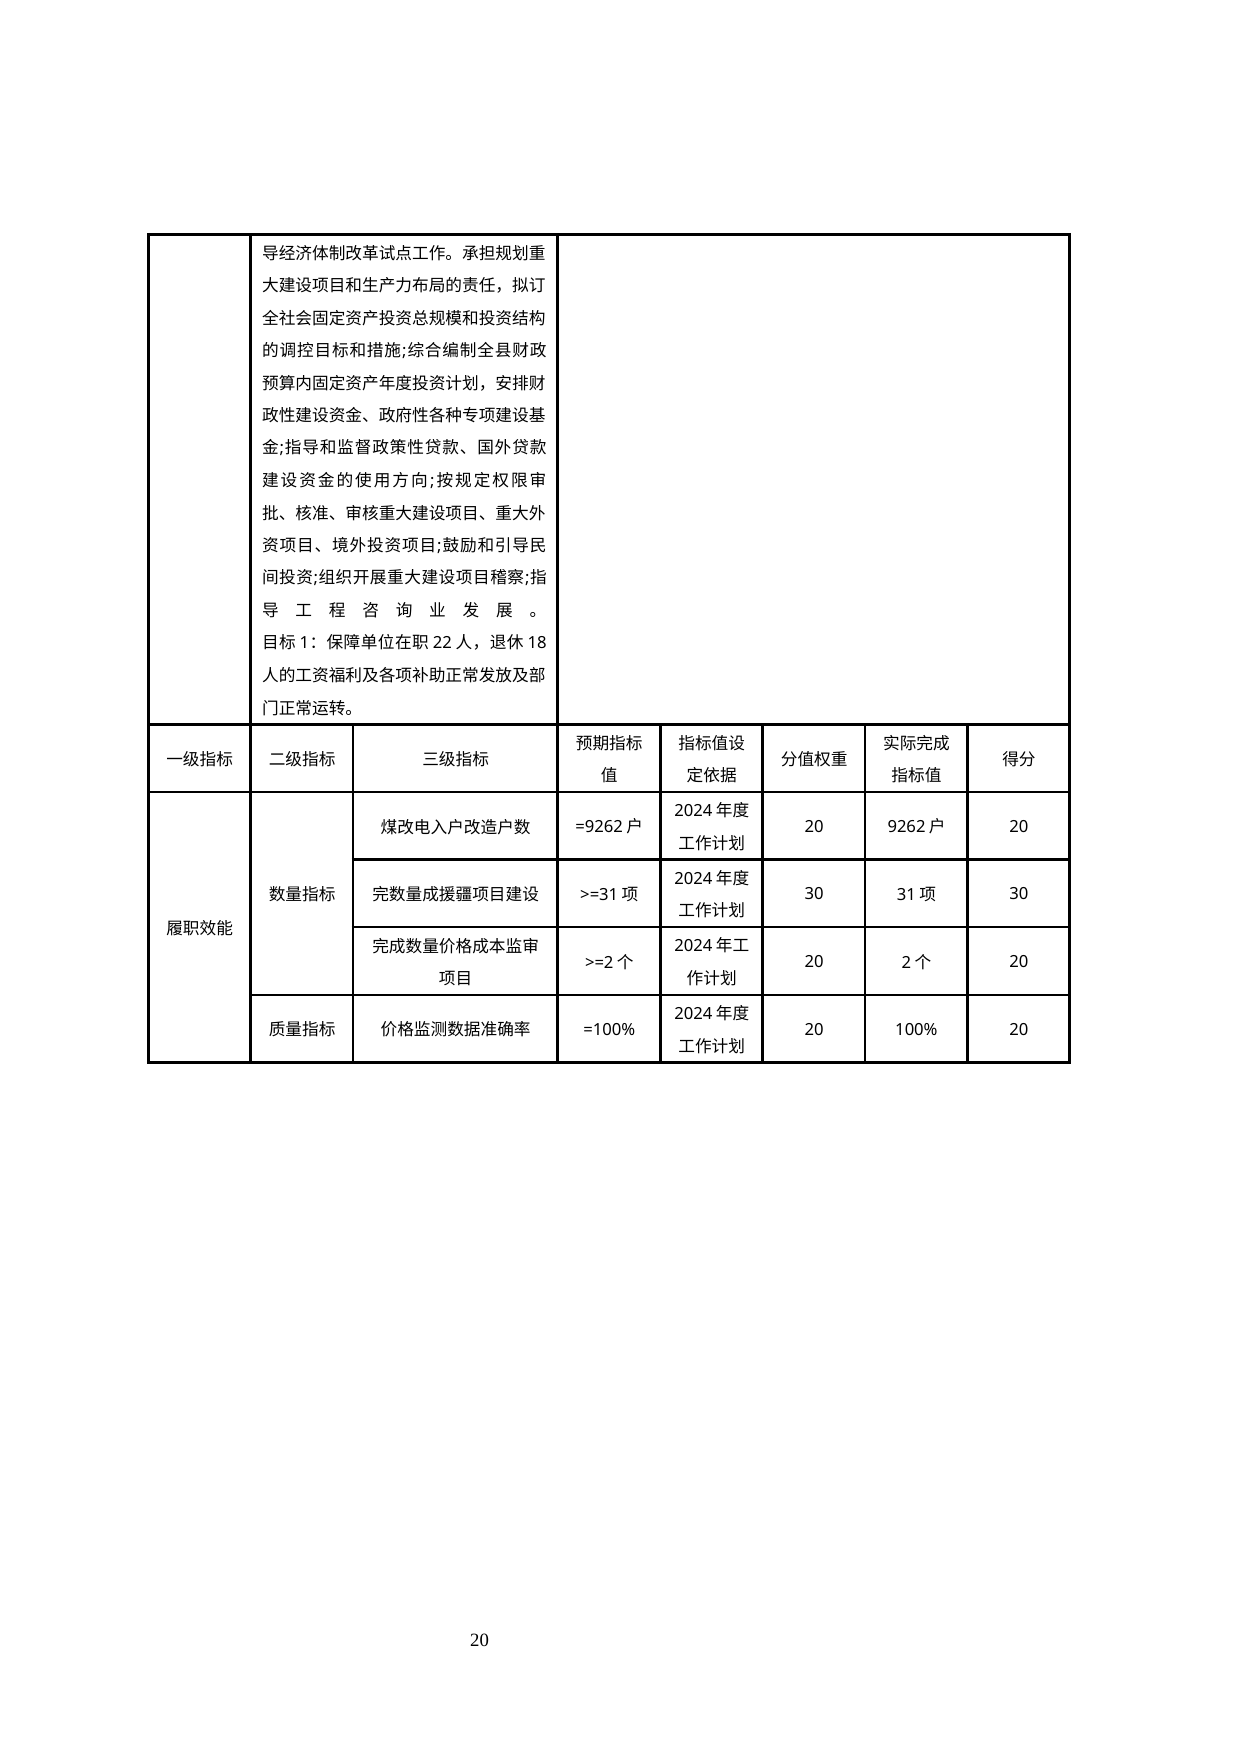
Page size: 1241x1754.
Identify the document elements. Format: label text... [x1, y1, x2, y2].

table_cell 完成数量价格成本监审项目 [354, 928, 556, 993]
table_cell 9262户 [866, 793, 966, 858]
table_cell =100% [559, 996, 659, 1061]
table_cell 2024年度工作计划 [662, 793, 761, 858]
table_cell 得分 [969, 726, 1068, 791]
table_cell 20 [969, 793, 1068, 858]
table_cell 2024年度工作计划 [662, 861, 761, 926]
table_cell 20 [969, 996, 1068, 1061]
table_cell 20 [764, 793, 864, 858]
table_cell >=2个 [559, 928, 659, 993]
table_cell 20 [764, 928, 864, 993]
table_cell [252, 236, 556, 723]
table_cell >=31项 [559, 861, 659, 926]
table_cell 31项 [866, 861, 966, 926]
table_cell 煤改电入户改造户数 [354, 793, 556, 858]
table_cell 数量指标 [252, 793, 352, 993]
table_cell 分值权重 [764, 726, 864, 791]
table_cell 指标值设定依据 [662, 726, 761, 791]
table_cell 实际完成指标值 [866, 726, 966, 791]
table_cell 一级指标 [150, 726, 249, 791]
table_cell 20 [969, 928, 1068, 993]
table_cell 20 [764, 996, 864, 1061]
table_cell 30 [764, 861, 864, 926]
table_cell 30 [969, 861, 1068, 926]
table_cell 二级指标 [252, 726, 352, 791]
table_cell 预期指标值 [559, 726, 659, 791]
table_cell 2024年工作计划 [662, 928, 761, 993]
table_cell 2024年度工作计划 [662, 996, 761, 1061]
table_cell 质量指标 [252, 996, 352, 1061]
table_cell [559, 236, 1068, 723]
table_cell 完数量成援疆项目建设 [354, 861, 556, 926]
table_cell =9262户 [559, 793, 659, 858]
table_cell 履职效能 [150, 793, 249, 1061]
table_cell 价格监测数据准确率 [354, 996, 556, 1061]
table_cell 三级指标 [354, 726, 556, 791]
table_cell 2个 [866, 928, 966, 993]
table_cell 100% [866, 996, 966, 1061]
